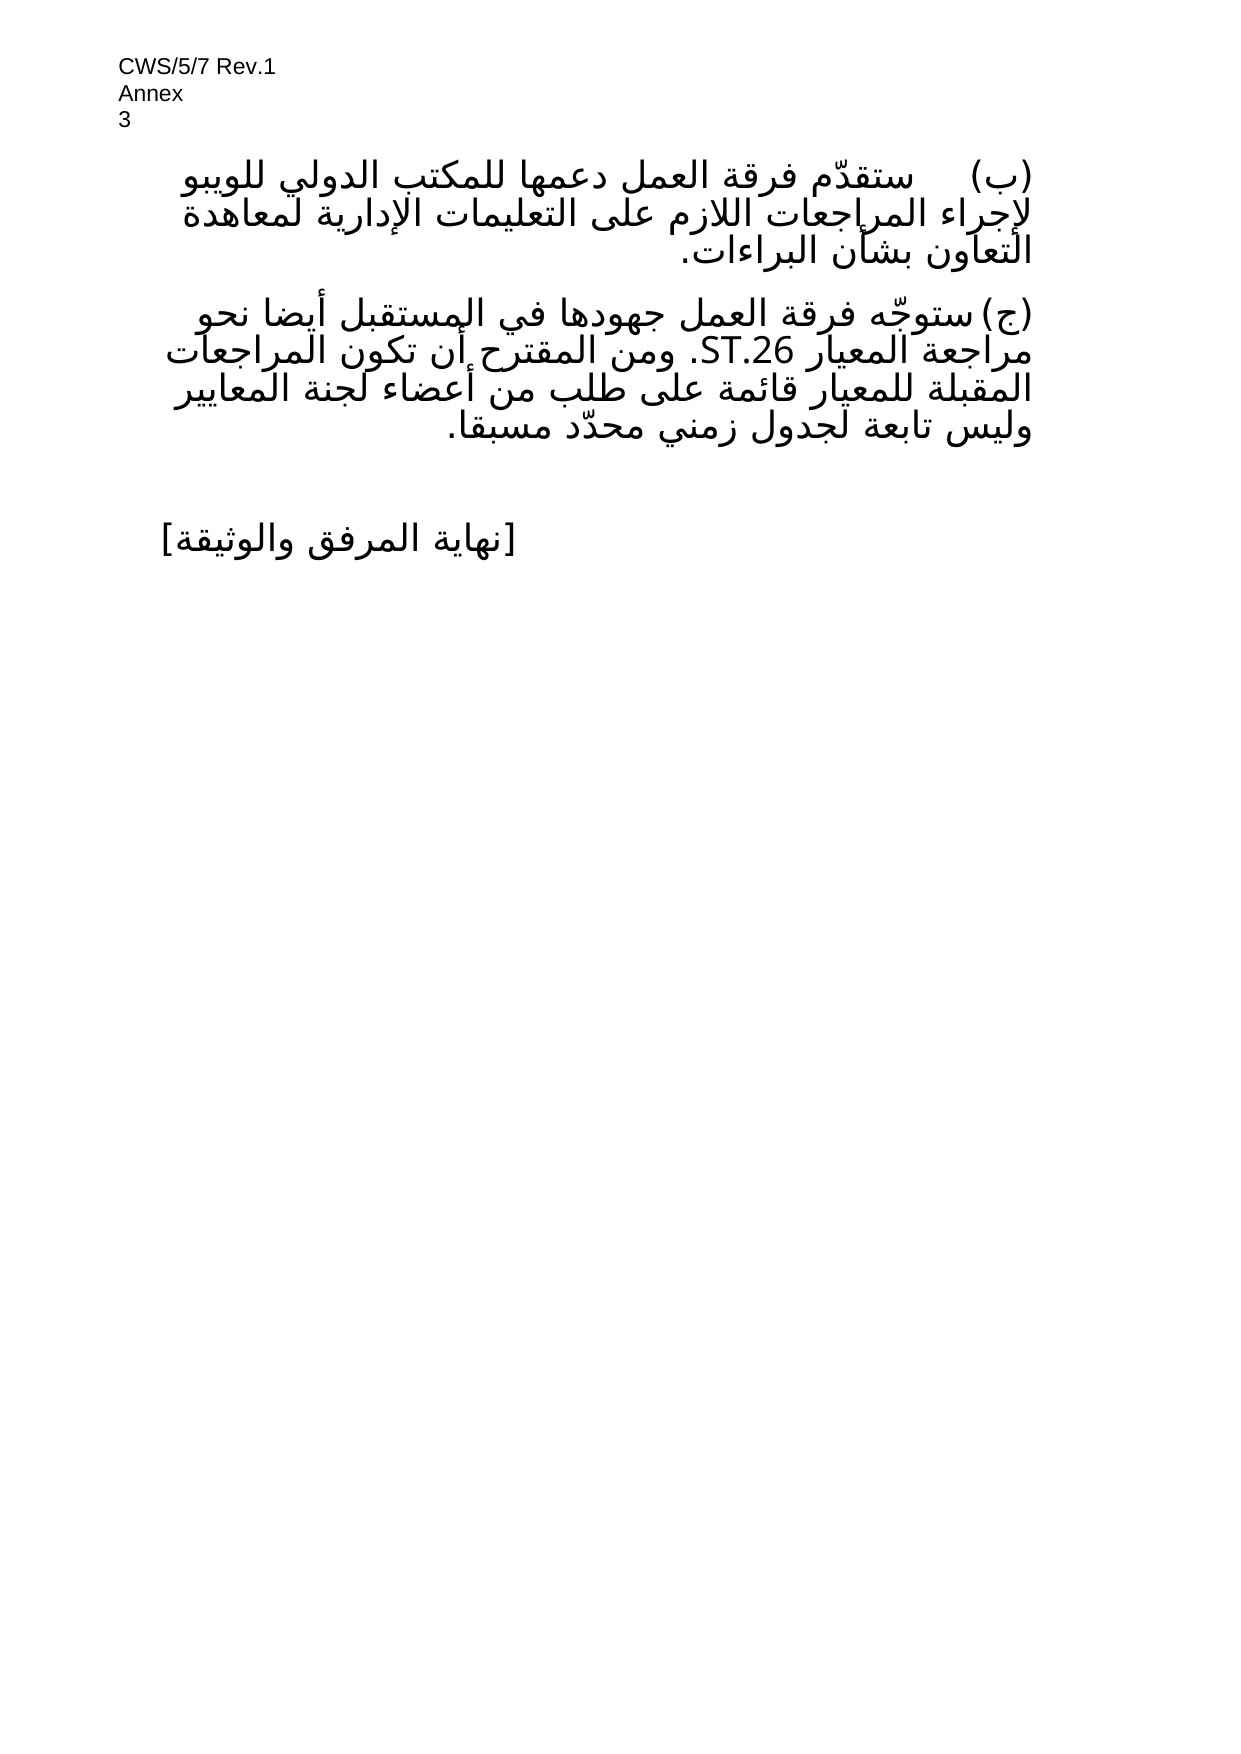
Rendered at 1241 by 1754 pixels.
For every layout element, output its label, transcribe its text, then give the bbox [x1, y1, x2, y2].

list (ج) ستوجّه فرقة العمل جهودها في المستقبل أيضا نحو مراجعة المعيار ST.26. ومن المقترح أن تكون المراجعات المقبلة للمعيار قائمة على طلب من أعضاء لجنة المعايير وليس تابعة لجدول زمني محدّد مسبقا. [118, 296, 1033, 446]
list (ب) ستقدّم فرقة العمل دعمها للمكتب الدولي للويبو لإجراء المراجعات اللازم على التعليمات الإدارية لمعاهدة التعاون بشأن البراءات. [118, 158, 1033, 271]
text [نهاية المرفق والوثيقة] [118, 521, 517, 558]
